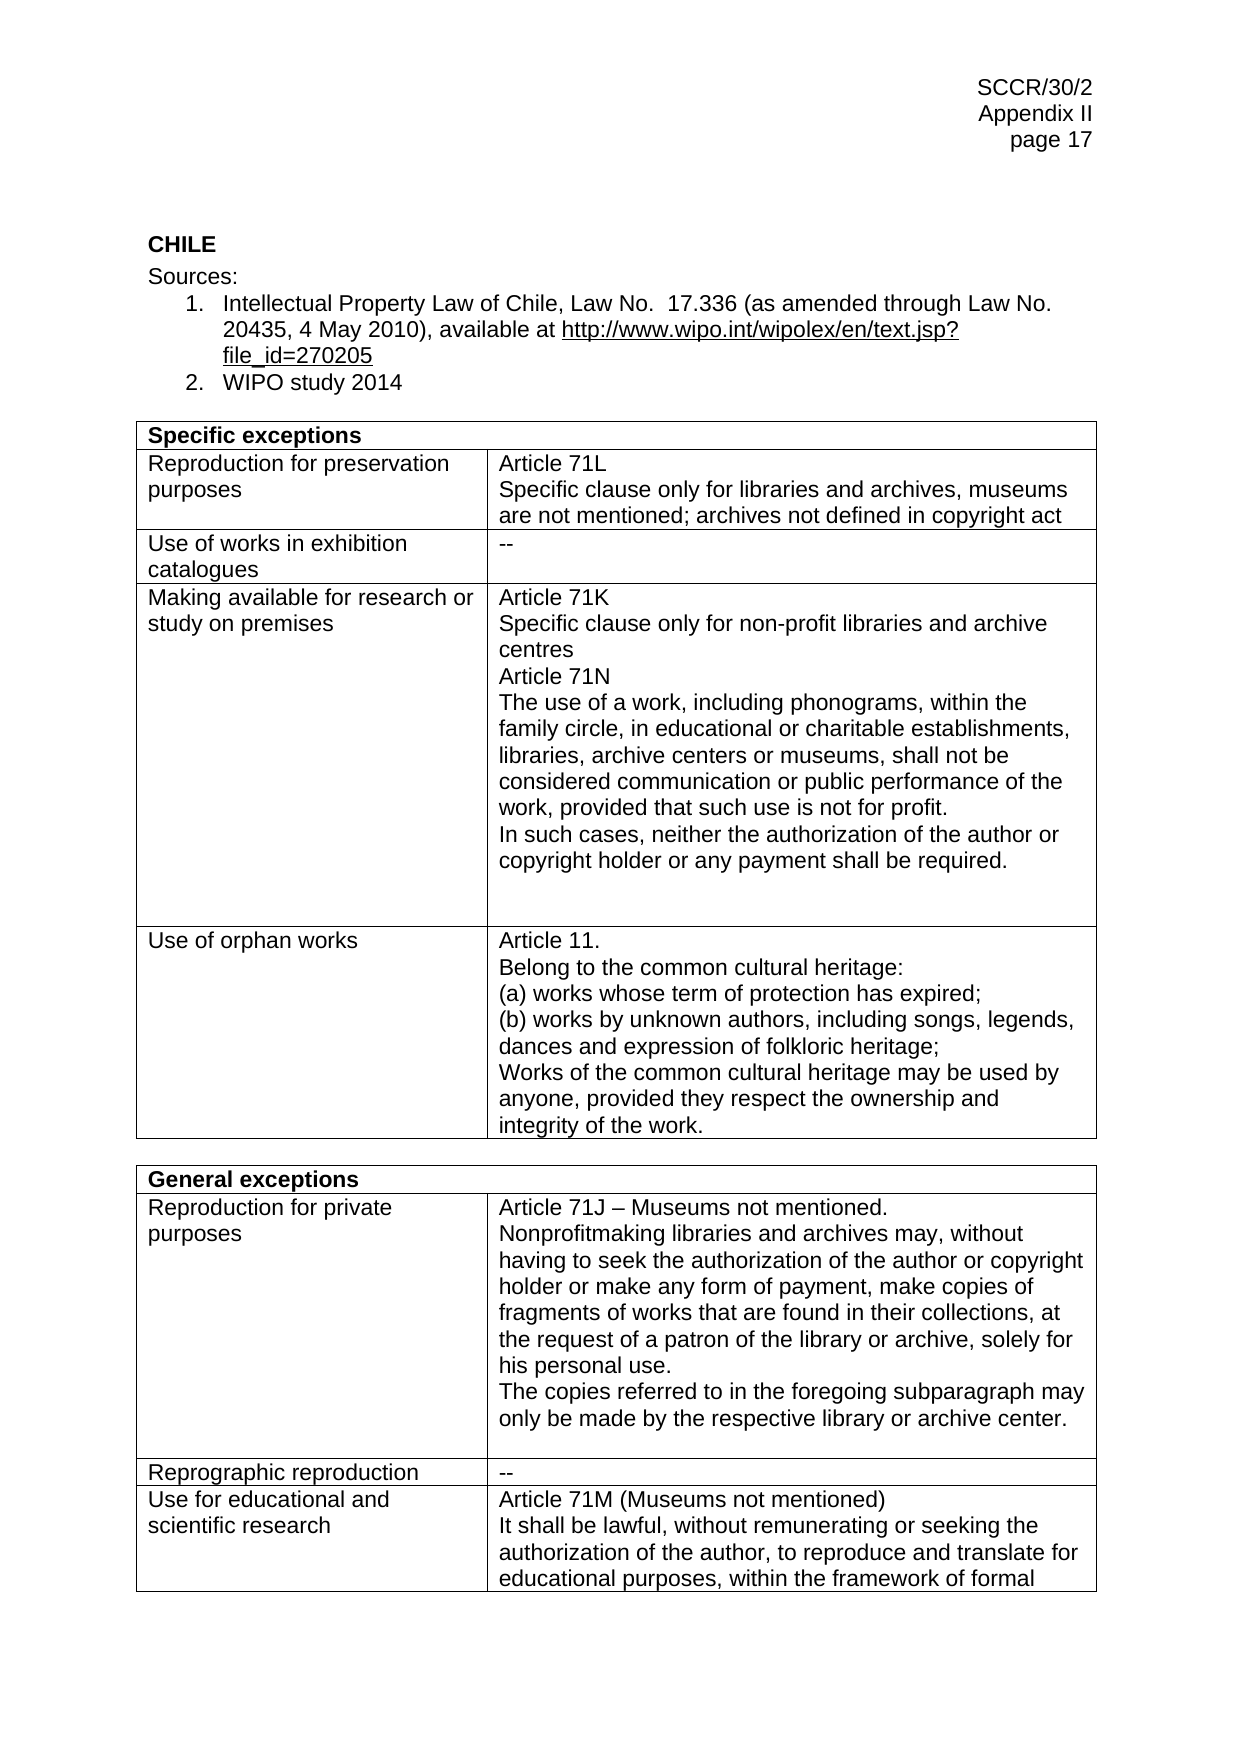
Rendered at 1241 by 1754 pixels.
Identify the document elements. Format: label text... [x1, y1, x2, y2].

subtitle CHILE [148, 231, 1093, 257]
list Intellectual Property Law of Chile, Law No. 17.336 (as amended through Law No. 20435, 4 May 2010), available at http://www.wipo.int/wipolex/en/text.jsp?file_id=270205 [185, 289, 1093, 368]
text Sources: [148, 263, 1093, 289]
table_header General exceptions [137, 1166, 1096, 1193]
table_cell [488, 1486, 1096, 1591]
table_cell Article 11. Belong to the common cultural heritage: (a) works whose term of protection has expired; (b) works by unknown authors, including songs, legends, dances and expression of folkloric heritage; Works of the common cultural heritage may be used by anyone, provided they respect the ownership and integrity of the work. [488, 927, 1096, 1138]
table_cell Article 71K Specific clause only for non-profit libraries and archive centres Article 71N The use of a work, including phonograms, within the family circle, in educational or charitable establishments, libraries, archive centers or museums, shall not be considered communication or public performance of the work, provided that such use is not for profit. In such cases, neither the authorization of the author or copyright holder or any payment shall be required. [488, 584, 1096, 926]
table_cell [137, 1486, 487, 1591]
table_cell -- [488, 1459, 1096, 1485]
table_cell Use of orphan works [137, 927, 487, 1138]
table_cell Reproduction for preservation purposes [137, 450, 487, 529]
table_cell Reprographic reproduction [137, 1459, 487, 1485]
table_cell Use of works in exhibition catalogues [137, 530, 487, 582]
list WIPO study 2014 [185, 368, 1093, 395]
table_header Specific exceptions [137, 422, 1096, 449]
table_cell Article 71J – Museums not mentioned. Nonprofitmaking libraries and archives may, without having to seek the authorization of the author or copyright holder or make any form of payment, make copies of fragments of works that are found in their collections, at the request of a patron of the library or archive, solely for his personal use. The copies referred to in the foregoing subparagraph may only be made by the respective library or archive center. [488, 1194, 1096, 1457]
table_cell -- [488, 530, 1096, 582]
table_cell Reproduction for private purposes [137, 1194, 487, 1457]
table_cell Article 71L Specific clause only for libraries and archives, museums are not mentioned; archives not defined in copyright act [488, 450, 1096, 529]
table_cell Making available for research or study on premises [137, 584, 487, 926]
